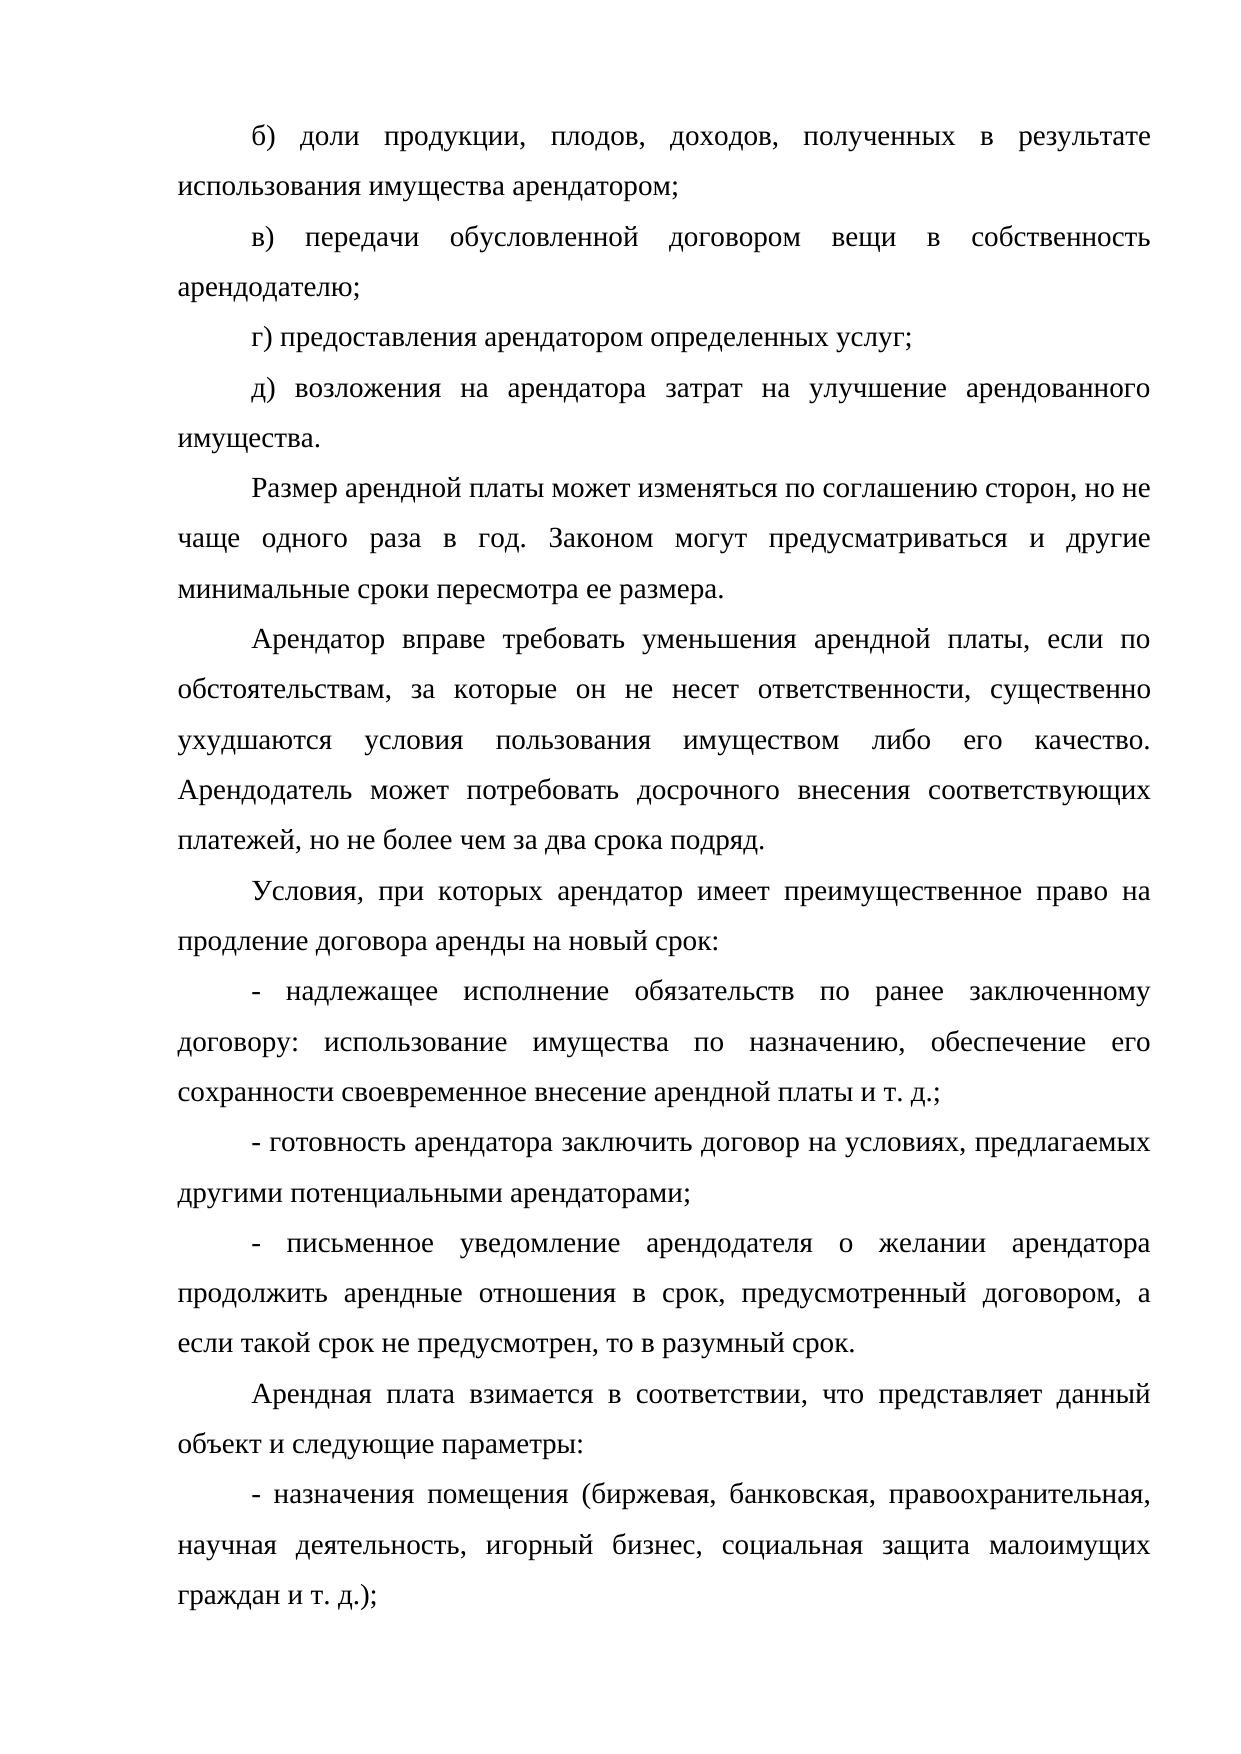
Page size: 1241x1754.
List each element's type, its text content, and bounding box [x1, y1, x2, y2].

text Арендатор вправе требовать уменьшения арендной платы, если по обстоятельствам, за которые он не несет ответственности, существенно ухудшаются условия пользования имуществом либо его качество. Арендодатель может потребовать досрочного внесения соответствующих платежей, но не более чем за два срока подряд. [177, 621, 1152, 856]
text Арендная плата взимается в соответствии, что представляет данный объект и следующие параметры: [177, 1376, 1152, 1460]
text Условия, при которых арендатор имеет преимущественное право на продление договора аренды на новый срок: [177, 873, 1152, 957]
text - готовность арендатора заключить договор на условиях, предлагаемых другими потенциальными арендаторами; [177, 1124, 1152, 1208]
text - надлежащее исполнение обязательств по ранее заключенному договору: использование имущества по назначению, обеспечение его сохранности своевременное внесение арендной платы и т. д.; [177, 973, 1152, 1108]
text Размер арендной платы может изменяться по соглашению сторон, но не чаще одного раза в год. Законом могут предусматриваться и другие минимальные сроки пересмотра ее размера. [177, 470, 1152, 604]
text г) предоставления арендатором определенных услуг; [177, 319, 1152, 353]
text в) передачи обусловленной договором вещи в собственность арендодателю; [177, 219, 1152, 303]
text б) доли продукции, плодов, доходов, полученных в результате использования имущества арендатором; [177, 118, 1152, 202]
text - письменное уведомление арендодателя о желании арендатора продолжить арендные отношения в срок, предусмотренный договором, а если такой срок не предусмотрен, то в разумный срок. [177, 1225, 1152, 1359]
text - назначения помещения (биржевая, банковская, правоохранительная, научная деятельность, игорный бизнес, социальная защита малоимущих граждан и т. д.); [177, 1477, 1152, 1611]
text д) возложения на арендатора затрат на улучшение арендованного имущества. [177, 370, 1152, 453]
